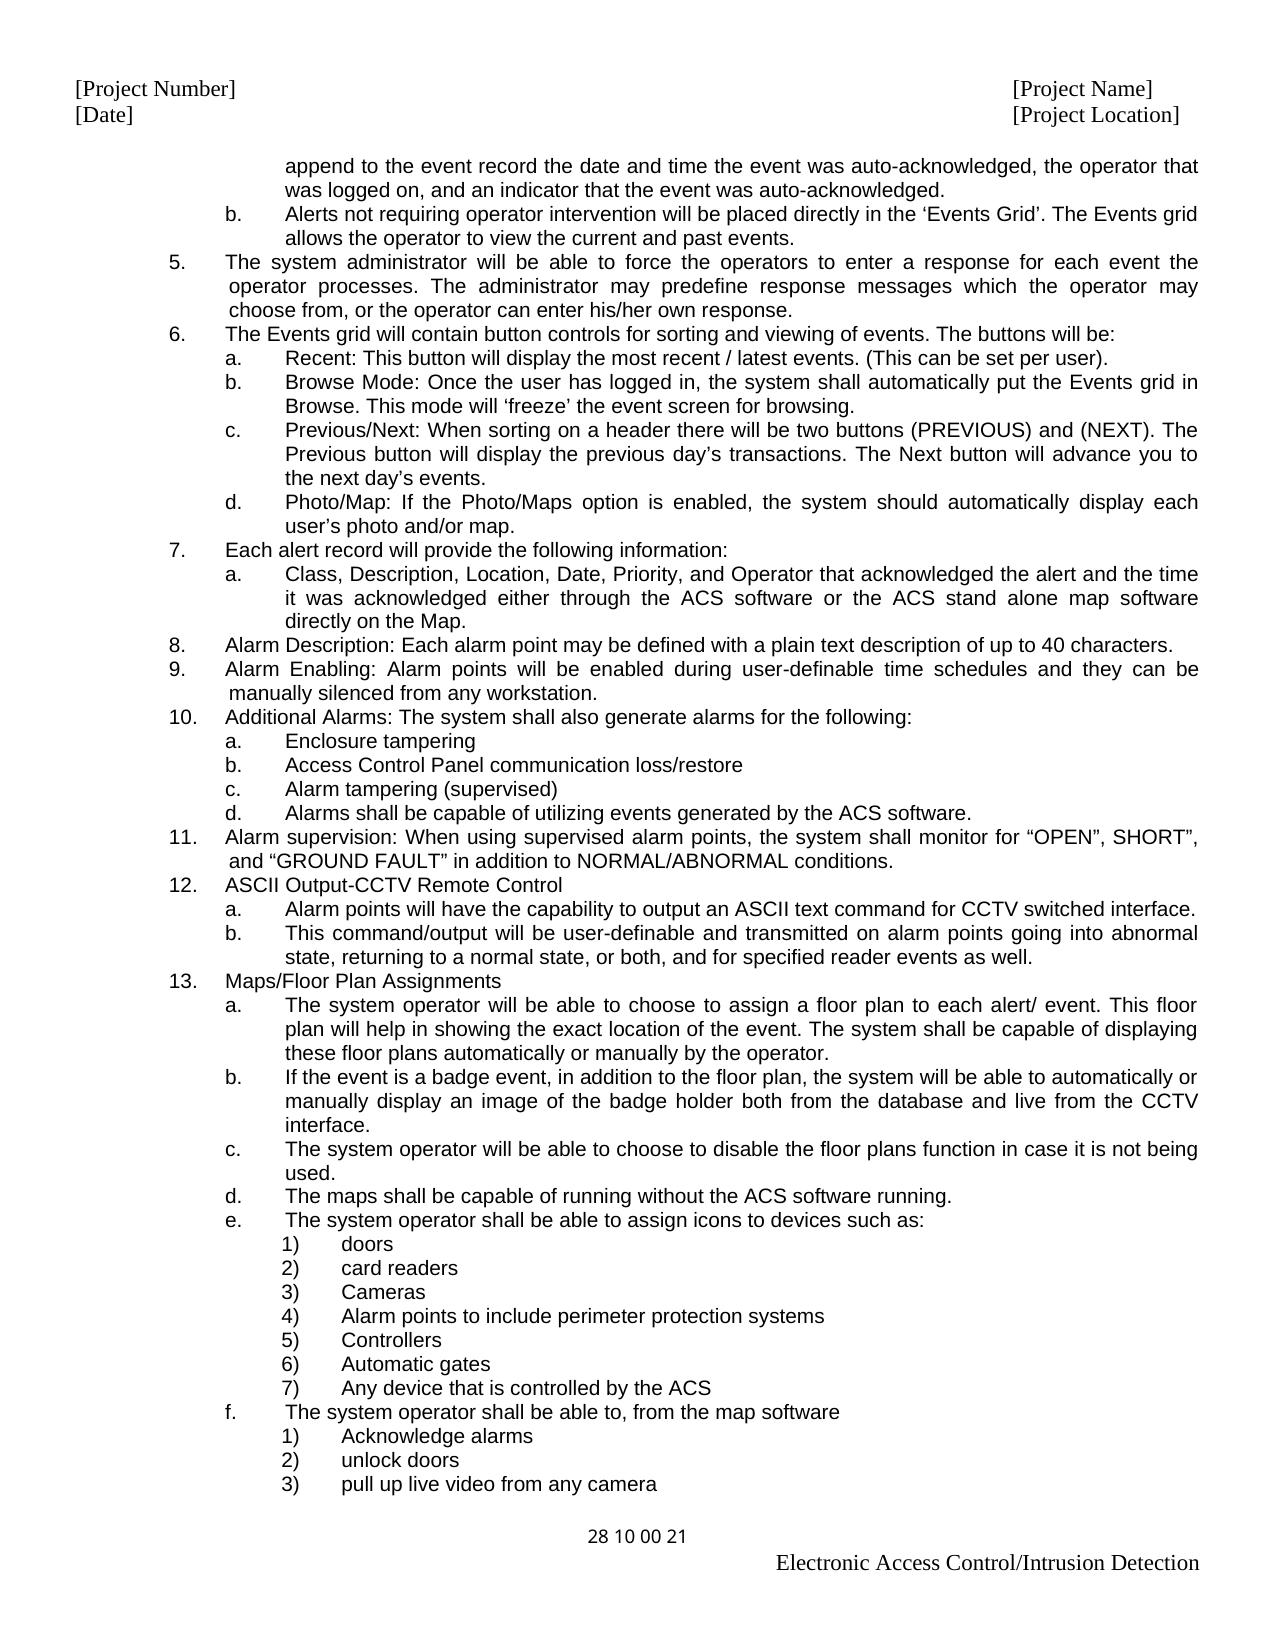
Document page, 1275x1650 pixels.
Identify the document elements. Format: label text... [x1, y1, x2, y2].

text Each alert record will provide the following information: [169, 537, 1200, 561]
text Alarm points will have the capability to output an ASCII text command for CCTV switched interface. [225, 897, 1200, 921]
text ASCII Output-CCTV Remote Control [169, 873, 1200, 897]
text Acknowledge alarms [281, 1424, 1200, 1448]
text Enclosure tampering [225, 729, 1200, 753]
text Alerts not requiring operator intervention will be placed directly in the ‘Events Grid’. The Events grid allows the operator to view the current and past events. [225, 202, 1200, 250]
text Automatic gates [281, 1352, 1200, 1376]
text pull up live video from any camera [281, 1472, 1200, 1496]
text The system operator will be able to choose to assign a floor plan to each alert/ event. This floor plan will help in showing the exact location of the event. The system shall be capable of displaying these floor plans automatically or manually by the operator. [225, 993, 1200, 1064]
text unlock doors [281, 1448, 1200, 1472]
text The maps shall be capable of running without the ACS software running. [225, 1184, 1200, 1208]
text Any device that is controlled by the ACS [281, 1376, 1200, 1400]
text doors [281, 1232, 1200, 1256]
text If the event is a badge event, in addition to the floor plan, the system will be able to automatically or manually display an image of the badge holder both from the database and live from the CCTV interface. [225, 1064, 1200, 1136]
text Alarm Description: Each alarm point may be defined with a plain text description of up to 40 characters. [169, 633, 1200, 657]
text Recent: This button will display the most recent / latest events. (This can be set per user). [225, 346, 1200, 370]
text Class, Description, Location, Date, Priority, and Operator that acknowledged the alert and the time it was acknowledged either through the ACS software or the ACS stand alone map software directly on the Map. [225, 561, 1200, 633]
text Previous/Next: When sorting on a header there will be two buttons (PREVIOUS) and (NEXT). The Previous button will display the previous day’s transactions. The Next button will advance you to the next day’s events. [225, 418, 1200, 489]
text Additional Alarms: The system shall also generate alarms for the following: [169, 705, 1200, 729]
text Access Control Panel communication loss/restore [225, 753, 1200, 777]
text Alarm Enabling: Alarm points will be enabled during user-definable time schedules and they can be manually silenced from any workstation. [169, 657, 1200, 705]
text This command/output will be user-definable and transmitted on alarm points going into abnormal state, returning to a normal state, or both, and for specified reader events as well. [225, 921, 1200, 969]
text Maps/Floor Plan Assignments [169, 969, 1200, 993]
text Alarm tampering (supervised) [225, 777, 1200, 801]
text The system operator will be able to choose to disable the floor plans function in case it is not being used. [225, 1136, 1200, 1184]
text The system operator shall be able to, from the map software [225, 1400, 1200, 1424]
text Cameras [281, 1280, 1200, 1304]
text The system administrator will be able to force the operators to enter a response for each event the operator processes. The administrator may predefine response messages which the operator may choose from, or the operator can enter his/her own response. [169, 250, 1200, 322]
text The Events grid will contain button controls for sorting and viewing of events. The buttons will be: [169, 322, 1200, 346]
text Alarm points to include perimeter protection systems [281, 1304, 1200, 1328]
text card readers [281, 1256, 1200, 1280]
text Alarm supervision: When using supervised alarm points, the system shall monitor for “OPEN”, SHORT”, and “GROUND FAULT” in addition to NORMAL/ABNORMAL conditions. [169, 825, 1200, 873]
text Alarms shall be capable of utilizing events generated by the ACS software. [225, 801, 1200, 825]
text Controllers [281, 1328, 1200, 1352]
text Browse Mode: Once the user has logged in, the system shall automatically put the Events grid in Browse. This mode will ‘freeze’ the event screen for browsing. [225, 370, 1200, 418]
text The system operator shall be able to assign icons to devices such as: [225, 1208, 1200, 1232]
text Photo/Map: If the Photo/Maps option is enabled, the system should automatically display each user’s photo and/or map. [225, 489, 1200, 537]
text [225, 154, 1200, 202]
